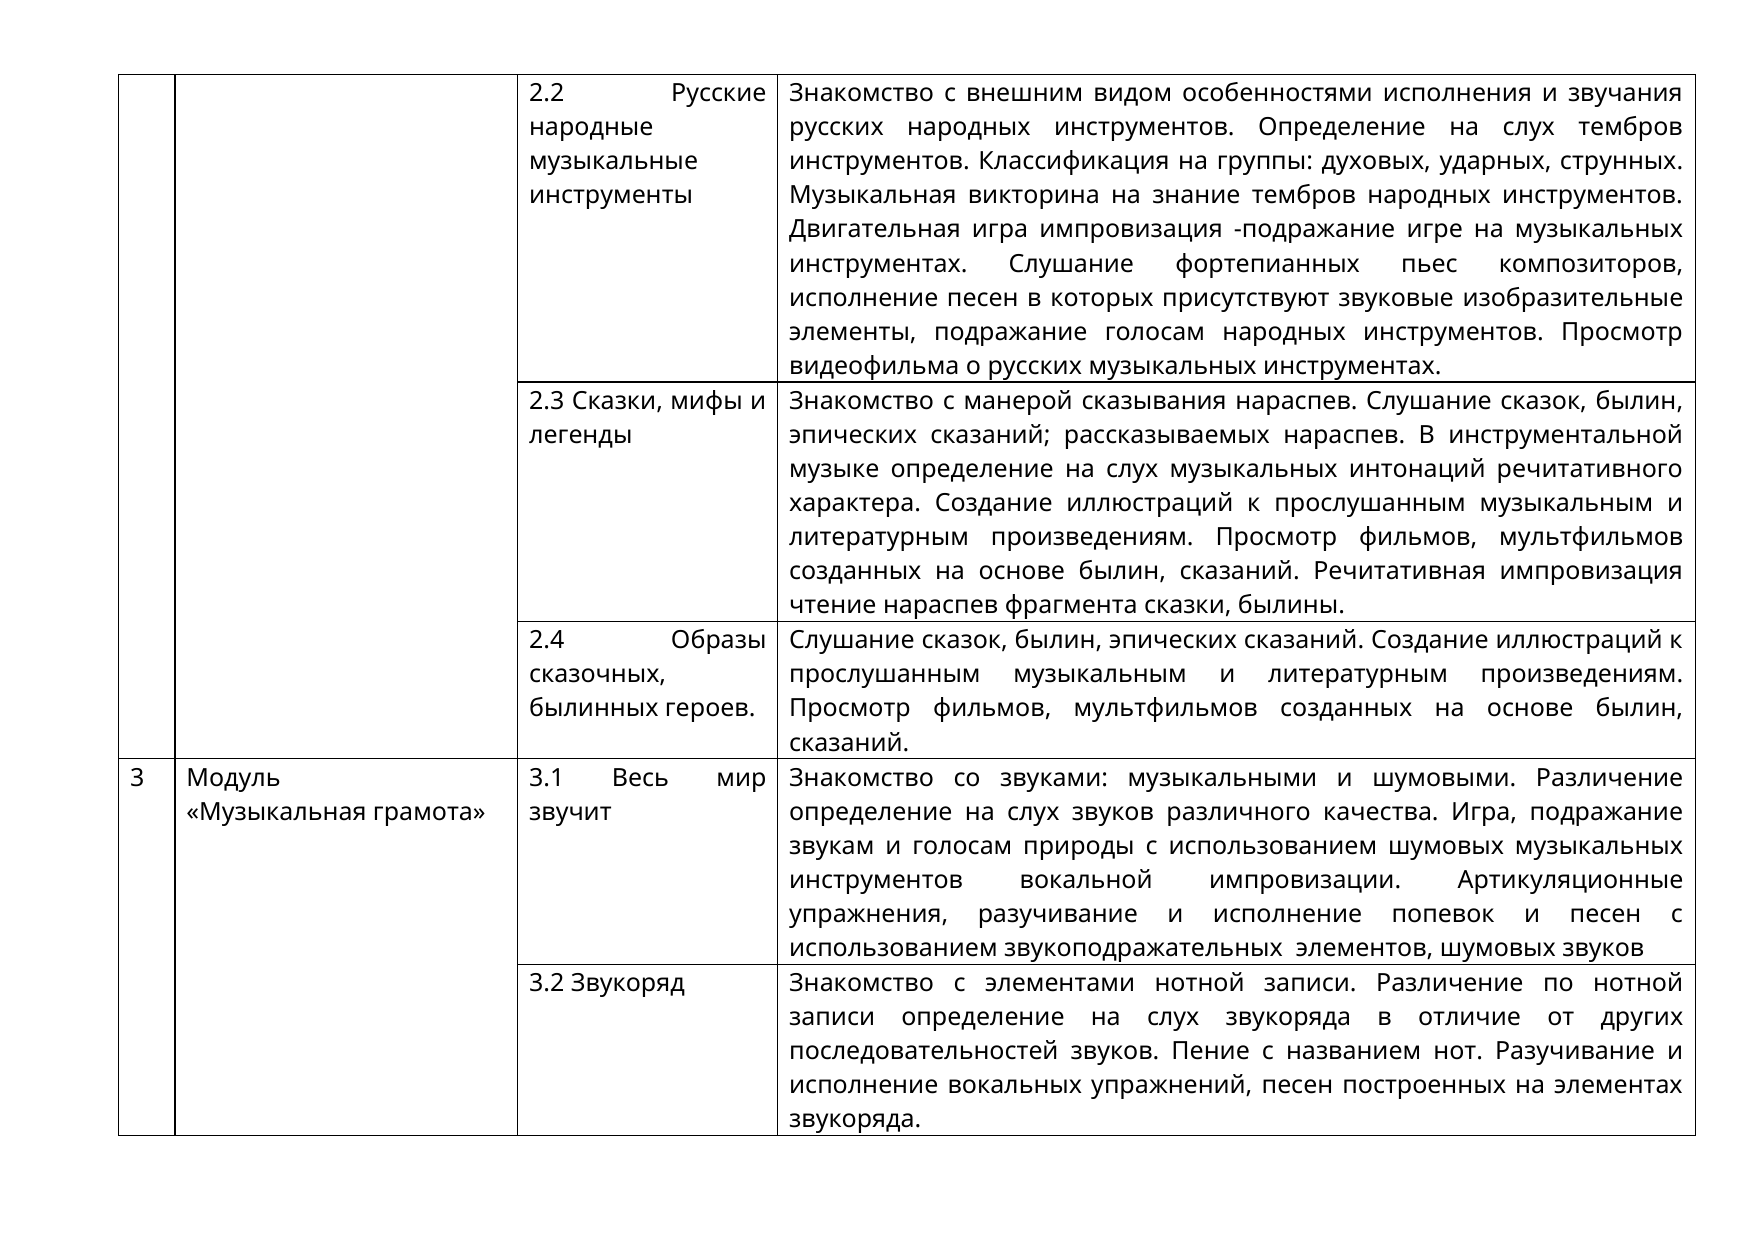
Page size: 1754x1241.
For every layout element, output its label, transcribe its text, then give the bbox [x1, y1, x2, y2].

table_cell Модуль «Музыкальная грамота» [176, 759, 517, 1135]
table_cell 3 [119, 759, 174, 1135]
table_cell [176, 75, 517, 758]
table_cell Знакомство со звуками: музыкальными и шумовыми. Различение определение на слух звуков различного качества. Игра, подражание звукам и голосам природы с использованием шумовых музыкальных инструментов вокальной импровизации. Артикуляционные упражнения, разучивание и исполнение попевок и песен с использованием звукоподражательных элементов, шумовых звуков [778, 759, 1695, 964]
table_cell 3.2 Звукоряд [518, 965, 777, 1135]
table_cell 3.1 Весь мир звучит [518, 759, 777, 964]
table_cell Знакомство с элементами нотной записи. Различение по нотной записи определение на слух звукоряда в отличие от других последовательностей звуков. Пение с названием нот. Разучивание и исполнение вокальных упражнений, песен построенных на элементах звукоряда. [778, 965, 1695, 1135]
table_cell Слушание сказок, былин, эпических сказаний. Создание иллюстраций к прослушанным музыкальным и литературным произведениям. Просмотр фильмов, мультфильмов созданных на основе былин, сказаний. [778, 622, 1695, 758]
table_cell 2.4 Образы сказочных, былинных героев. [518, 622, 777, 758]
table_cell Знакомство с манерой сказывания нараспев. Слушание сказок, былин, эпических сказаний; рассказываемых нараспев. В инструментальной музыке определение на слух музыкальных интонаций речитативного характера. Создание иллюстраций к прослушанным музыкальным и литературным произведениям. Просмотр фильмов, мультфильмов созданных на основе былин, сказаний. Речитативная импровизация чтение нараспев фрагмента сказки, былины. [778, 383, 1695, 621]
table_cell 2.2 Русские народные музыкальные инструменты [518, 75, 777, 381]
table_cell Знакомство с внешним видом особенностями исполнения и звучания русских народных инструментов. Определение на слух тембров инструментов. Классификация на группы: духовых, ударных, струнных. Музыкальная викторина на знание тембров народных инструментов. Двигательная игра импровизация -подражание игре на музыкальных инструментах. Слушание фортепианных пьес композиторов, исполнение песен в которых присутствуют звуковые изобразительные элементы, подражание голосам народных инструментов. Просмотр видеофильма о русских музыкальных инструментах. [778, 75, 1695, 381]
table_cell 2 [119, 75, 174, 758]
table_cell 2.3 Сказки, мифы и легенды [518, 383, 777, 621]
